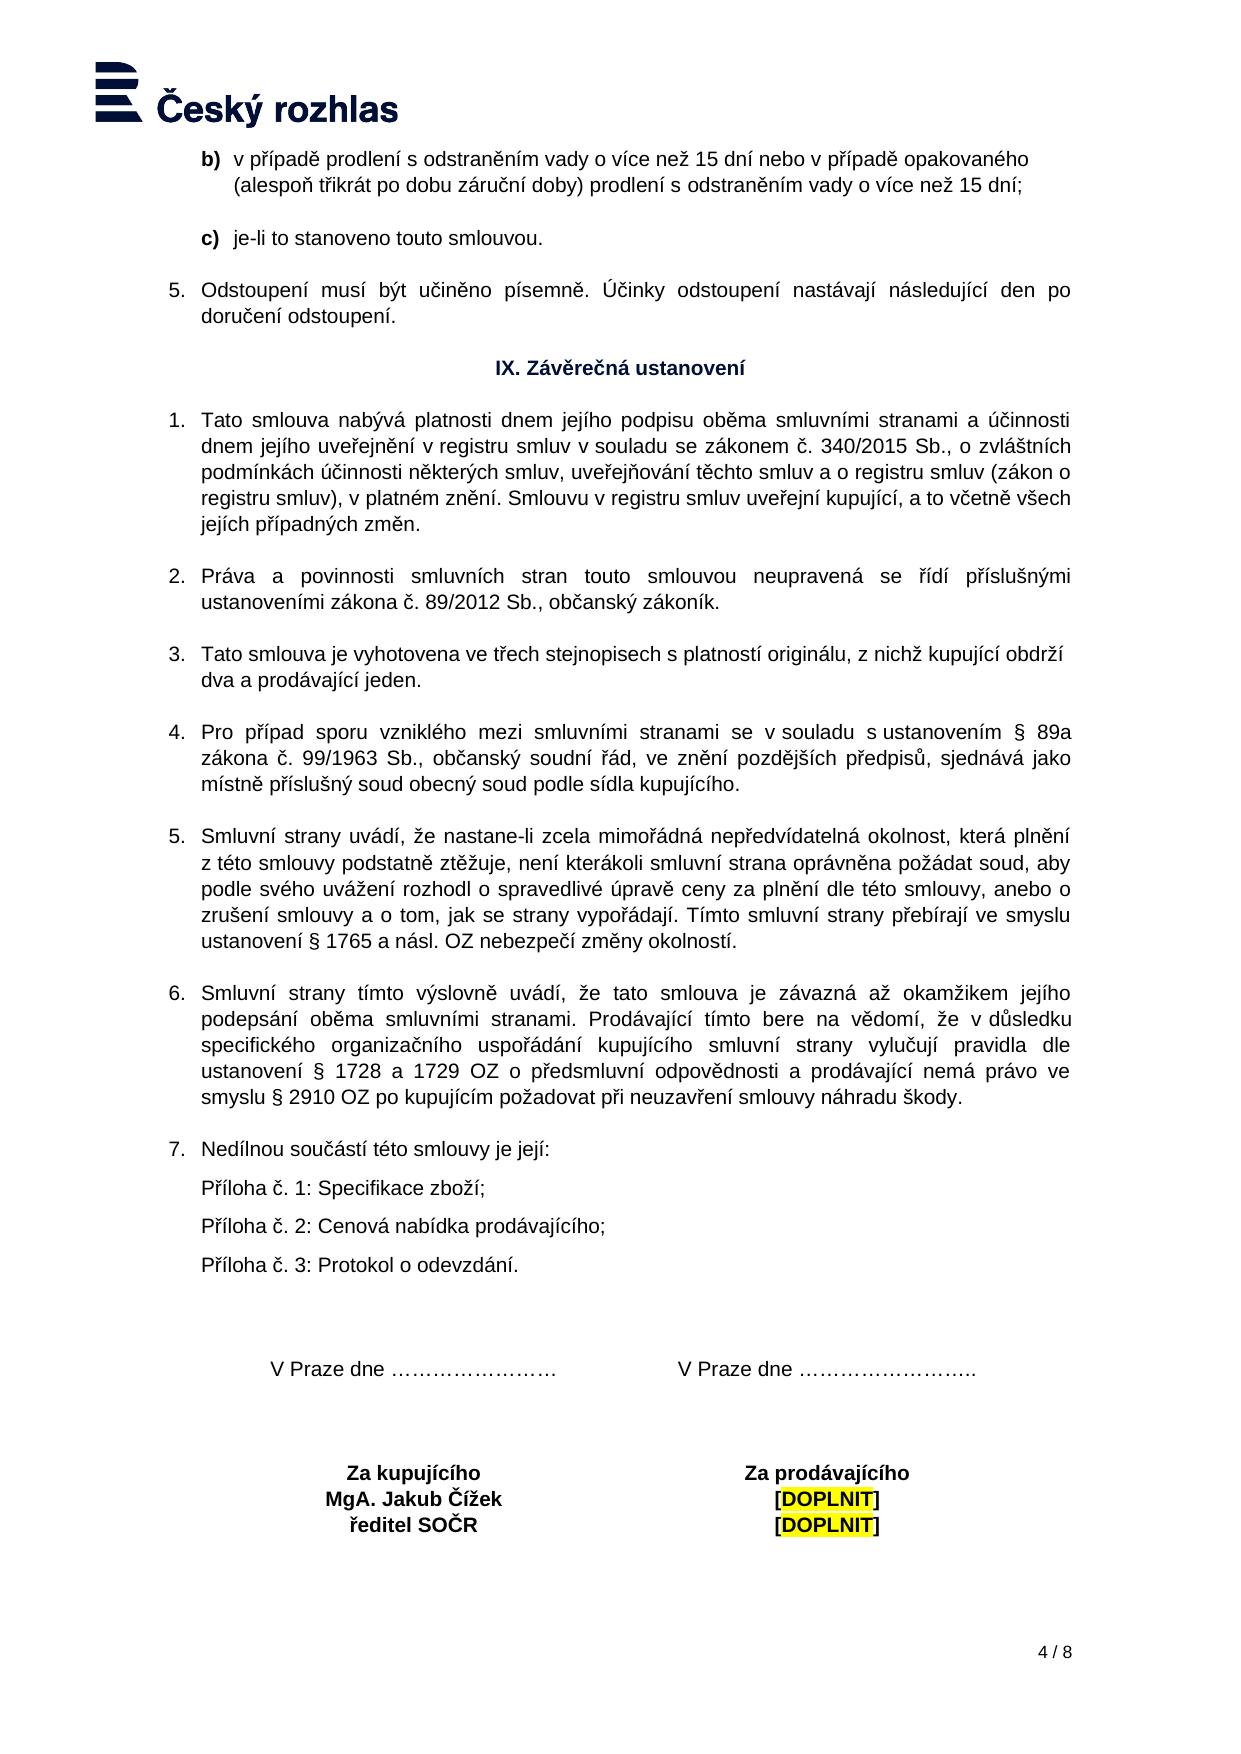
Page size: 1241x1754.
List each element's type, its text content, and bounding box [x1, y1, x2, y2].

list Pro případ sporu vzniklého mezi smluvními stranami se v souladu s ustanovením § 89a zákona č. 99/1963 Sb., občanský soudní řád, ve znění pozdějších předpisů, sjednává jako místně příslušný soud obecný soud podle sídla kupujícího. [168, 719, 1072, 797]
subtitle Závěrečná ustanovení [168, 354, 1072, 380]
text Příloha č. 2: Cenová nabídka prodávajícího; [201, 1213, 1072, 1239]
table_header V Praze dne …………………… [207, 1355, 621, 1381]
table_cell Za kupujícího MgA. Jakub Čížek ředitel SOČR [207, 1381, 621, 1538]
list Tato smlouva je vyhotovena ve třech stejnopisech s platností originálu, z nichž kupující obdrží dva a prodávající jeden. [168, 641, 1072, 693]
list Práva a povinnosti smluvních stran touto smlouvou neupravená se řídí příslušnými ustanoveními zákona č. 89/2012 Sb., občanský zákoník. [168, 563, 1072, 615]
table_cell Za prodávajícího [DOPLNIT] [DOPLNIT] [621, 1381, 1033, 1538]
list v případě prodlení s odstraněním vady o více než 15 dní nebo v případě opakovaného (alespoň třikrát po dobu záruční doby) prodlení s odstraněním vady o více než 15 dní; [201, 146, 1072, 198]
list Smluvní strany tímto výslovně uvádí, že tato smlouva je závazná až okamžikem jejího podepsání oběma smluvními stranami. Prodávající tímto bere na vědomí, že v důsledku specifického organizačního uspořádání kupujícího smluvní strany vylučují pravidla dle ustanovení § 1728 a 1729 OZ o předsmluvní odpovědnosti a prodávající nemá právo ve smyslu § 2910 OZ po kupujícím požadovat při neuzavření smlouvy náhradu škody. [168, 979, 1072, 1109]
text Příloha č. 3: Protokol o odevzdání. [201, 1251, 1072, 1277]
table_header V Praze dne …………………….. [621, 1355, 1033, 1381]
list Tato smlouva nabývá platnosti dnem jejího podpisu oběma smluvními stranami a účinnosti dnem jejího uveřejnění v registru smluv v souladu se zákonem č. 340/2015 Sb., o zvláštních podmínkách účinnosti některých smluv, uveřejňování těchto smluv a o registru smluv (zákon o registru smluv), v platném znění. Smlouvu v registru smluv uveřejní kupující, a to včetně všech jejích případných změn. [168, 406, 1072, 537]
list Nedílnou součástí této smlouvy je její: [168, 1136, 1072, 1162]
list Smluvní strany uvádí, že nastane-li zcela mimořádná nepředvídatelná okolnost, která plnění z této smlouvy podstatně ztěžuje, není kterákoli smluvní strana oprávněna požádat soud, aby podle svého uvážení rozhodl o spravedlivé úpravě ceny za plnění dle této smlouvy, anebo o zrušení smlouvy a o tom, jak se strany vypořádají. Tímto smluvní strany přebírají ve smyslu ustanovení § 1765 a násl. OZ nebezpečí změny okolností. [168, 823, 1072, 953]
text Příloha č. 1: Specifikace zboží; [201, 1174, 1072, 1200]
list je-li to stanoveno touto smlouvou. [201, 224, 1072, 250]
picture [95, 62, 398, 128]
list Odstoupení musí být učiněno písemně. Účinky odstoupení nastávají následující den po doručení odstoupení. [168, 276, 1072, 328]
